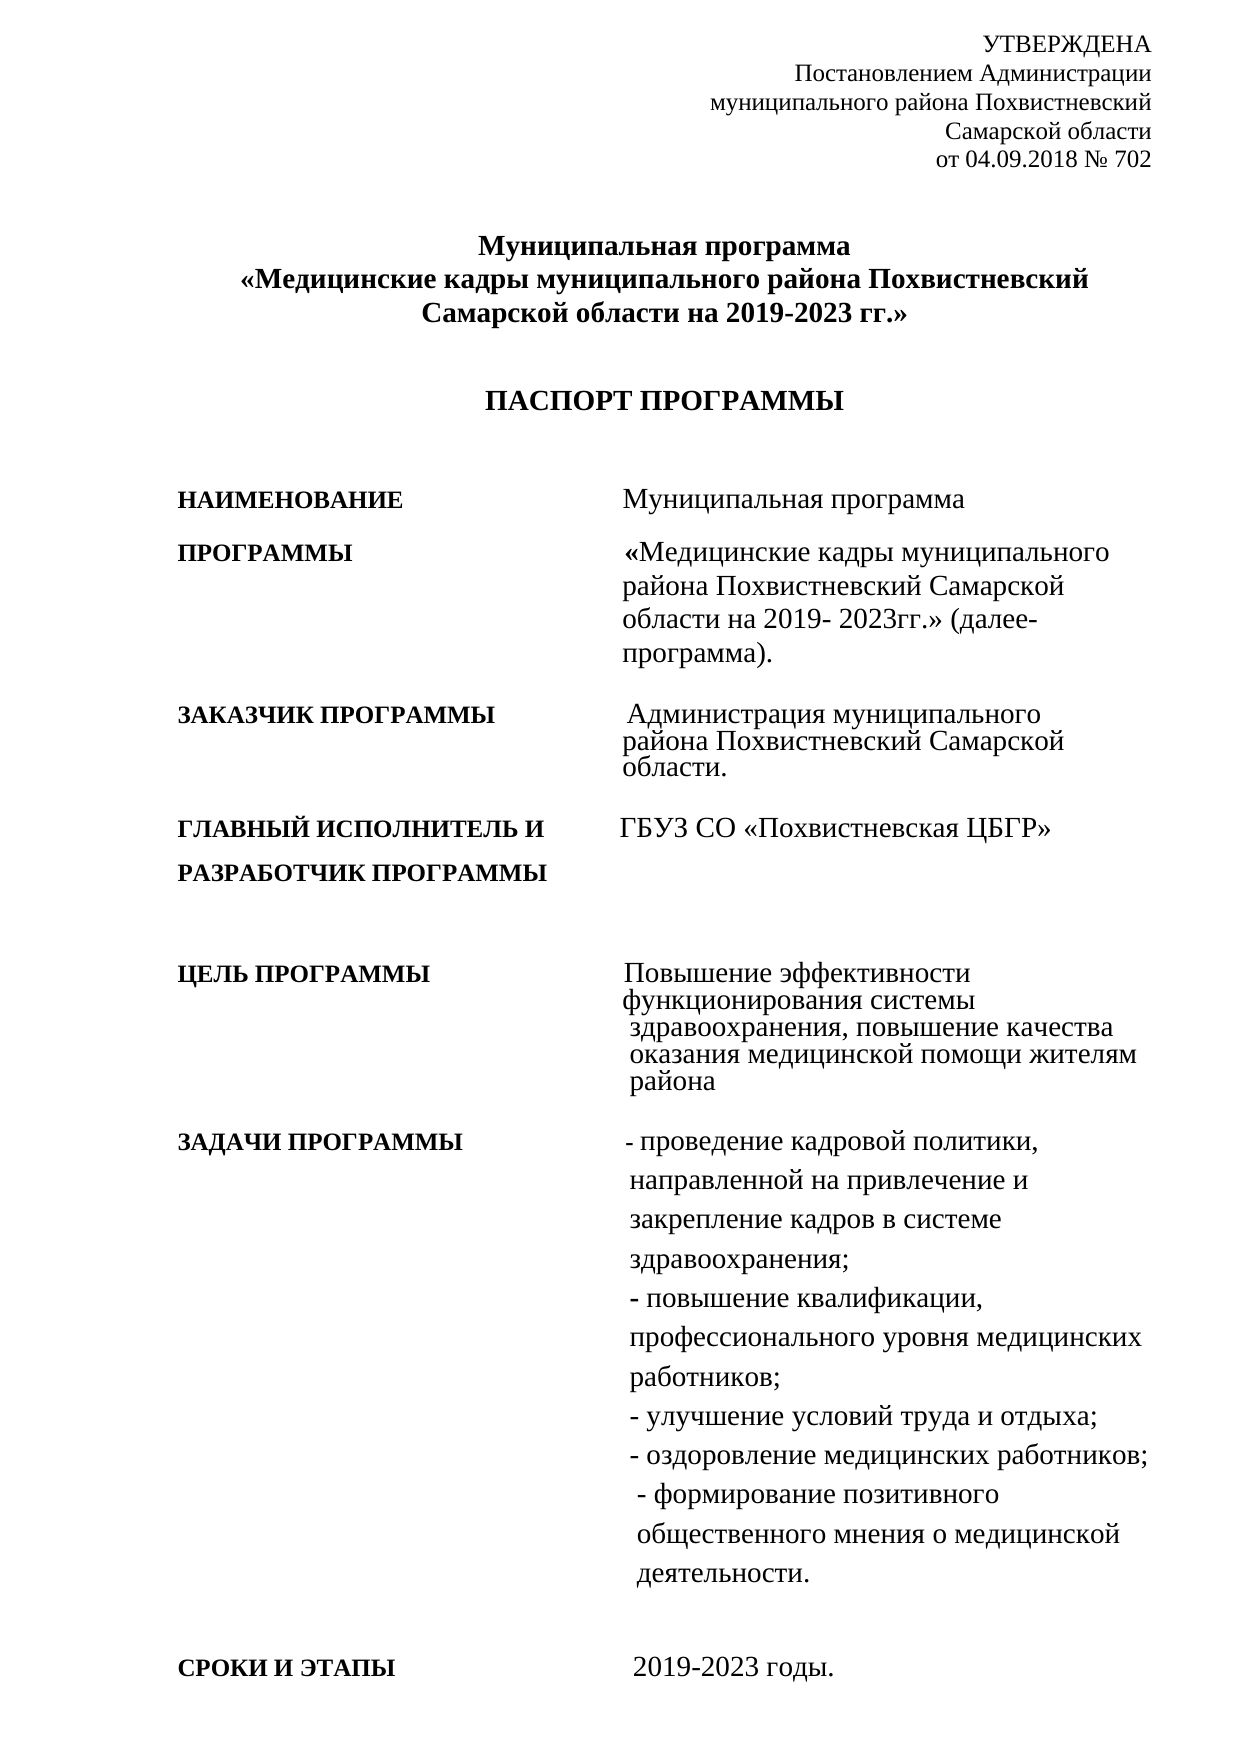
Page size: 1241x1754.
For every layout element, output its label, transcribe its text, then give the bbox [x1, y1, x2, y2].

text здравоохранения, повышение качества [177, 1015, 1152, 1042]
text СРОКИ И ЭТАПЫ 2019-2023 годы. [177, 1654, 1152, 1681]
text ЦЕЛЬ ПРОГРАММЫ Повышение эффективности [822, 962, 1152, 988]
text области на 2019- 2023гг.» (далее- [177, 601, 1152, 635]
text профессионального уровня медицинских [177, 1325, 1152, 1352]
text деятельности. [177, 1561, 1152, 1588]
text ГЛАВНЫЙ ИСПОЛНИТЕЛЬ И ГБУЗ СО «Похвистневская ЦБГР» [177, 816, 1152, 843]
text ЗАДАЧИ ПРОГРАММЫ - проведение кадровой политики, [177, 1129, 1152, 1156]
text - формирование позитивного [177, 1482, 1152, 1509]
text «Медицинские кадры муниципального района Похвистневский [177, 261, 1152, 295]
text оказания медицинской помощи жителям [177, 1042, 1152, 1069]
text района Похвистневский Самарской [177, 568, 1152, 601]
text общественного мнения о медицинской [177, 1522, 1152, 1548]
text Муниципальная программа [177, 228, 1152, 261]
text работников; [177, 1364, 1152, 1391]
text ПАСПОРТ ПРОГРАММЫ [177, 383, 1152, 416]
text ЗАКАЗЧИК ПРОГРАММЫ Администрация муниципального [177, 702, 1152, 729]
text закрепление кадров в системе [177, 1207, 1152, 1234]
text функционирования системы [177, 988, 1152, 1015]
text района Похвистневский Самарской [177, 729, 1152, 756]
text здравоохранения; [177, 1247, 1152, 1273]
text - улучшение условий труда и отдыха; [177, 1404, 1152, 1431]
text Самарской области на 2019-2023 гг.» [177, 295, 1152, 328]
text УТВЕРЖДЕНА [177, 29, 1152, 58]
text района [177, 1069, 1152, 1095]
text муниципального района Похвистневский [177, 87, 1152, 116]
text ПРОГРАММЫ «Медицинские кадры муниципального [177, 534, 1152, 568]
text от 04.09.2018 № 702 [177, 144, 1152, 173]
text НАИМЕНОВАНИЕ Муниципальная программа [177, 487, 1152, 513]
text РАЗРАБОТЧИК ПРОГРАММЫ [177, 863, 1152, 886]
text ЦЕЛЬ ПРОГРАММЫ Повышение эффективности [177, 962, 800, 988]
text Постановлением Администрации [177, 58, 1152, 87]
text области. [177, 756, 1152, 782]
text - оздоровление медицинских работников; [177, 1443, 1152, 1470]
text направленной на привлечение и [177, 1168, 1152, 1195]
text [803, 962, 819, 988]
text Самарской области [177, 116, 1152, 144]
text программа). [177, 635, 1152, 668]
text - повышение квалификации, [177, 1286, 1152, 1313]
